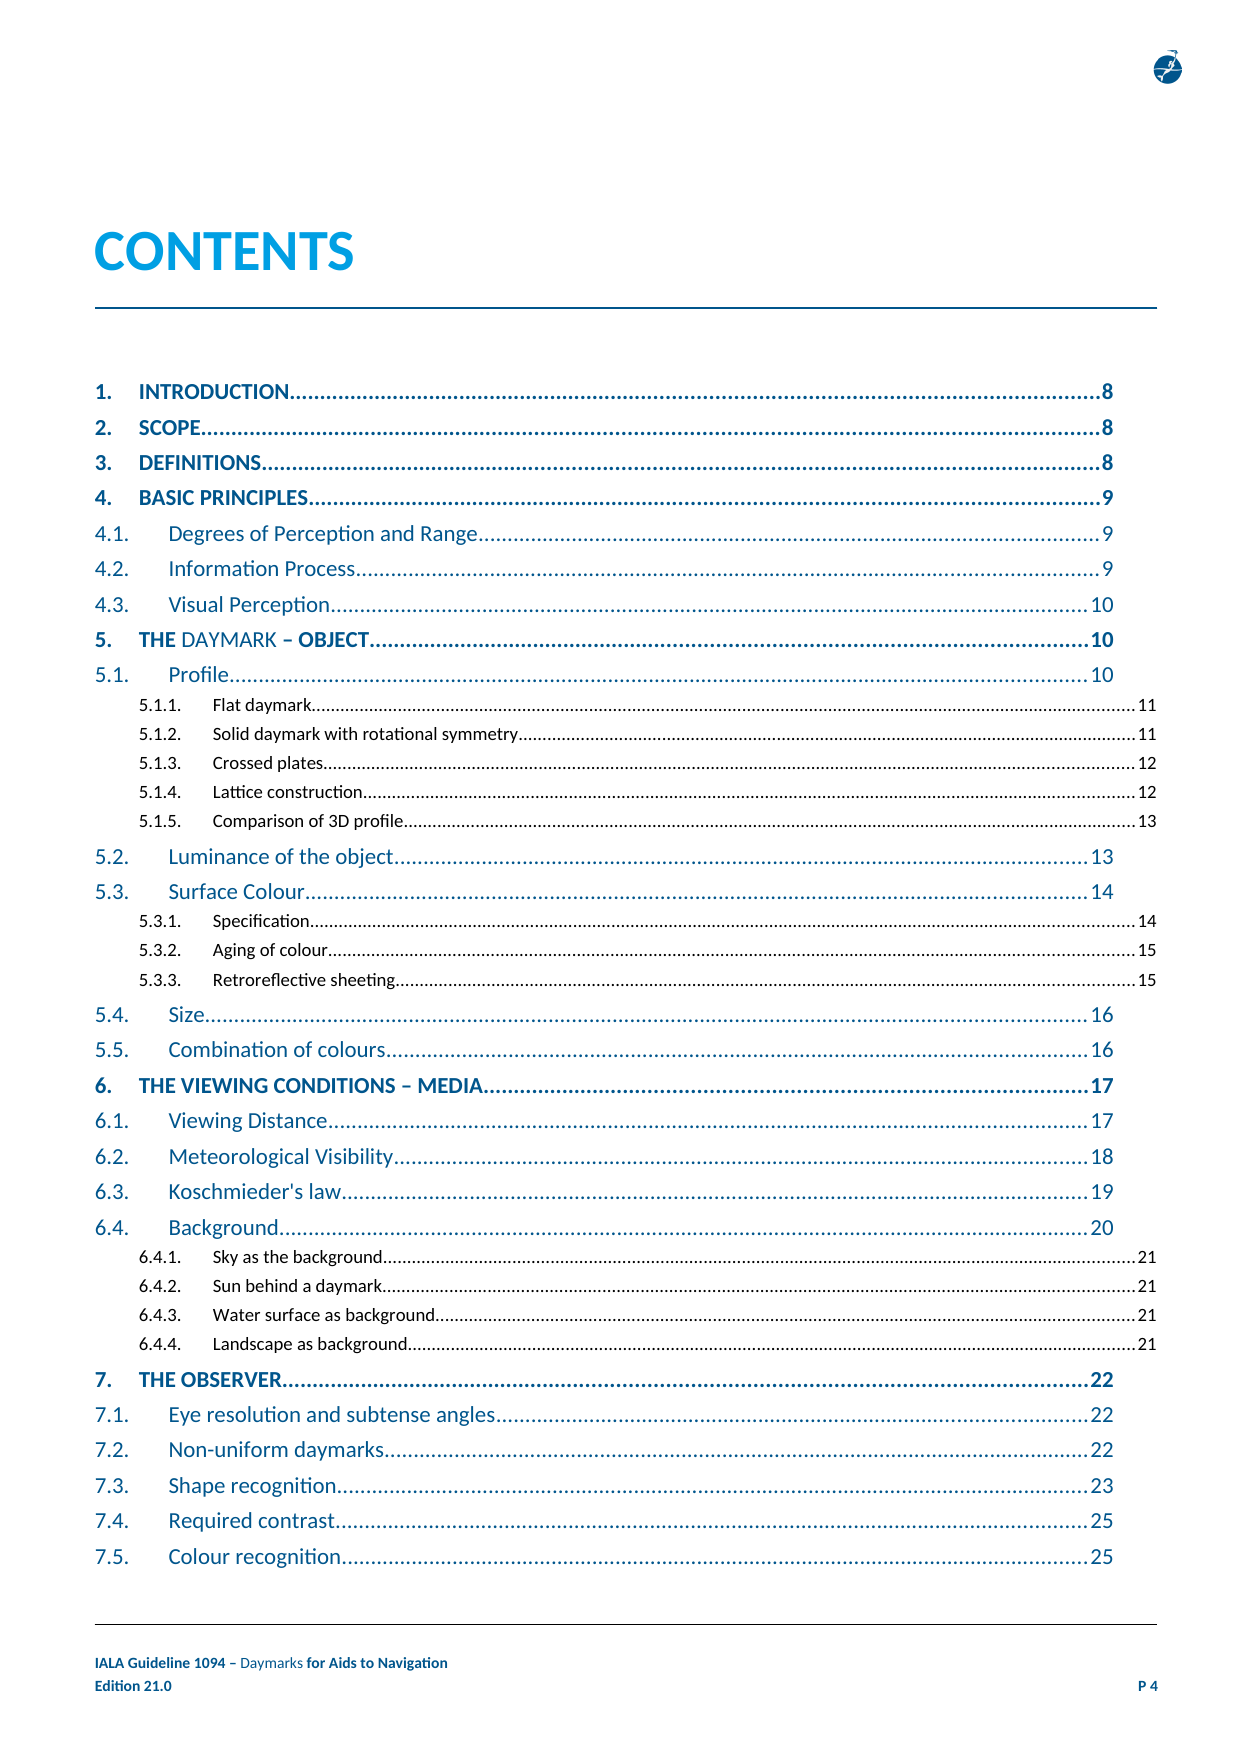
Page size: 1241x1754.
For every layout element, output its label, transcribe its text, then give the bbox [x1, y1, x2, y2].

text 5.3.2. Aging of colour 15 [139, 938, 1157, 961]
text 5.1.4. Lattice construction 12 [139, 780, 1157, 803]
text 5. THE DAYMARK – OBJECT 10 [94, 622, 1113, 653]
text 2. SCOPE 8 [94, 409, 1113, 441]
text 7.1. Eye resolution and subtense angles 22 [94, 1397, 1113, 1428]
text 6. THE VIEWING CONDITIONS – MEDIA 17 [94, 1068, 1113, 1099]
text 5.1.2. Solid daymark with rotational symmetry 11 [139, 722, 1157, 745]
text 6.4.2. Sun behind a daymark 21 [139, 1274, 1157, 1297]
text 5.3. Surface Colour 14 [94, 874, 1113, 905]
text 7.4. Required contrast 25 [94, 1503, 1113, 1534]
text 5.3.1. Specification 14 [139, 909, 1157, 932]
text 7.5. Colour recognition 25 [94, 1538, 1113, 1570]
text 5.1.5. Comparison of 3D profile 13 [139, 809, 1157, 832]
text 4.3. Visual Perception 10 [94, 586, 1113, 618]
text 7. THE OBSERVER 22 [94, 1361, 1113, 1393]
text 6.1. Viewing Distance 17 [94, 1103, 1113, 1134]
text 1. INTRODUCTION 8 [94, 374, 1113, 405]
text 6.4.4. Landscape as background 21 [139, 1332, 1157, 1355]
text 6.4. Background 20 [94, 1209, 1113, 1241]
text 5.2. Luminance of the object 13 [94, 838, 1113, 870]
text 5.3.3. Retroreflective sheeting 15 [139, 968, 1157, 991]
text 6.2. Meteorological Visibility 18 [94, 1138, 1113, 1170]
text 4.2. Information Process 9 [94, 551, 1113, 582]
text 6.4.1. Sky as the background 21 [139, 1245, 1157, 1268]
picture [1120, 0, 1241, 119]
text 6.4.3. Water surface as background 21 [139, 1303, 1157, 1326]
text 4.1. Degrees of Perception and Range 9 [94, 516, 1113, 547]
text 4. BASIC PRINCIPLES 9 [94, 480, 1113, 511]
text 5.1.1. Flat daymark 11 [139, 693, 1157, 716]
text 6.3. Koschmieder's law 19 [94, 1174, 1113, 1205]
text 7.2. Non-uniform daymarks 22 [94, 1432, 1113, 1463]
text 5.1. Profile 10 [94, 657, 1113, 688]
text 7.3. Shape recognition 23 [94, 1468, 1113, 1499]
text 5.1.3. Crossed plates 12 [139, 751, 1157, 774]
text 3. DEFINITIONS 8 [94, 445, 1113, 476]
text 5.5. Combination of colours 16 [94, 1032, 1113, 1063]
text 5.4. Size 16 [94, 997, 1113, 1028]
